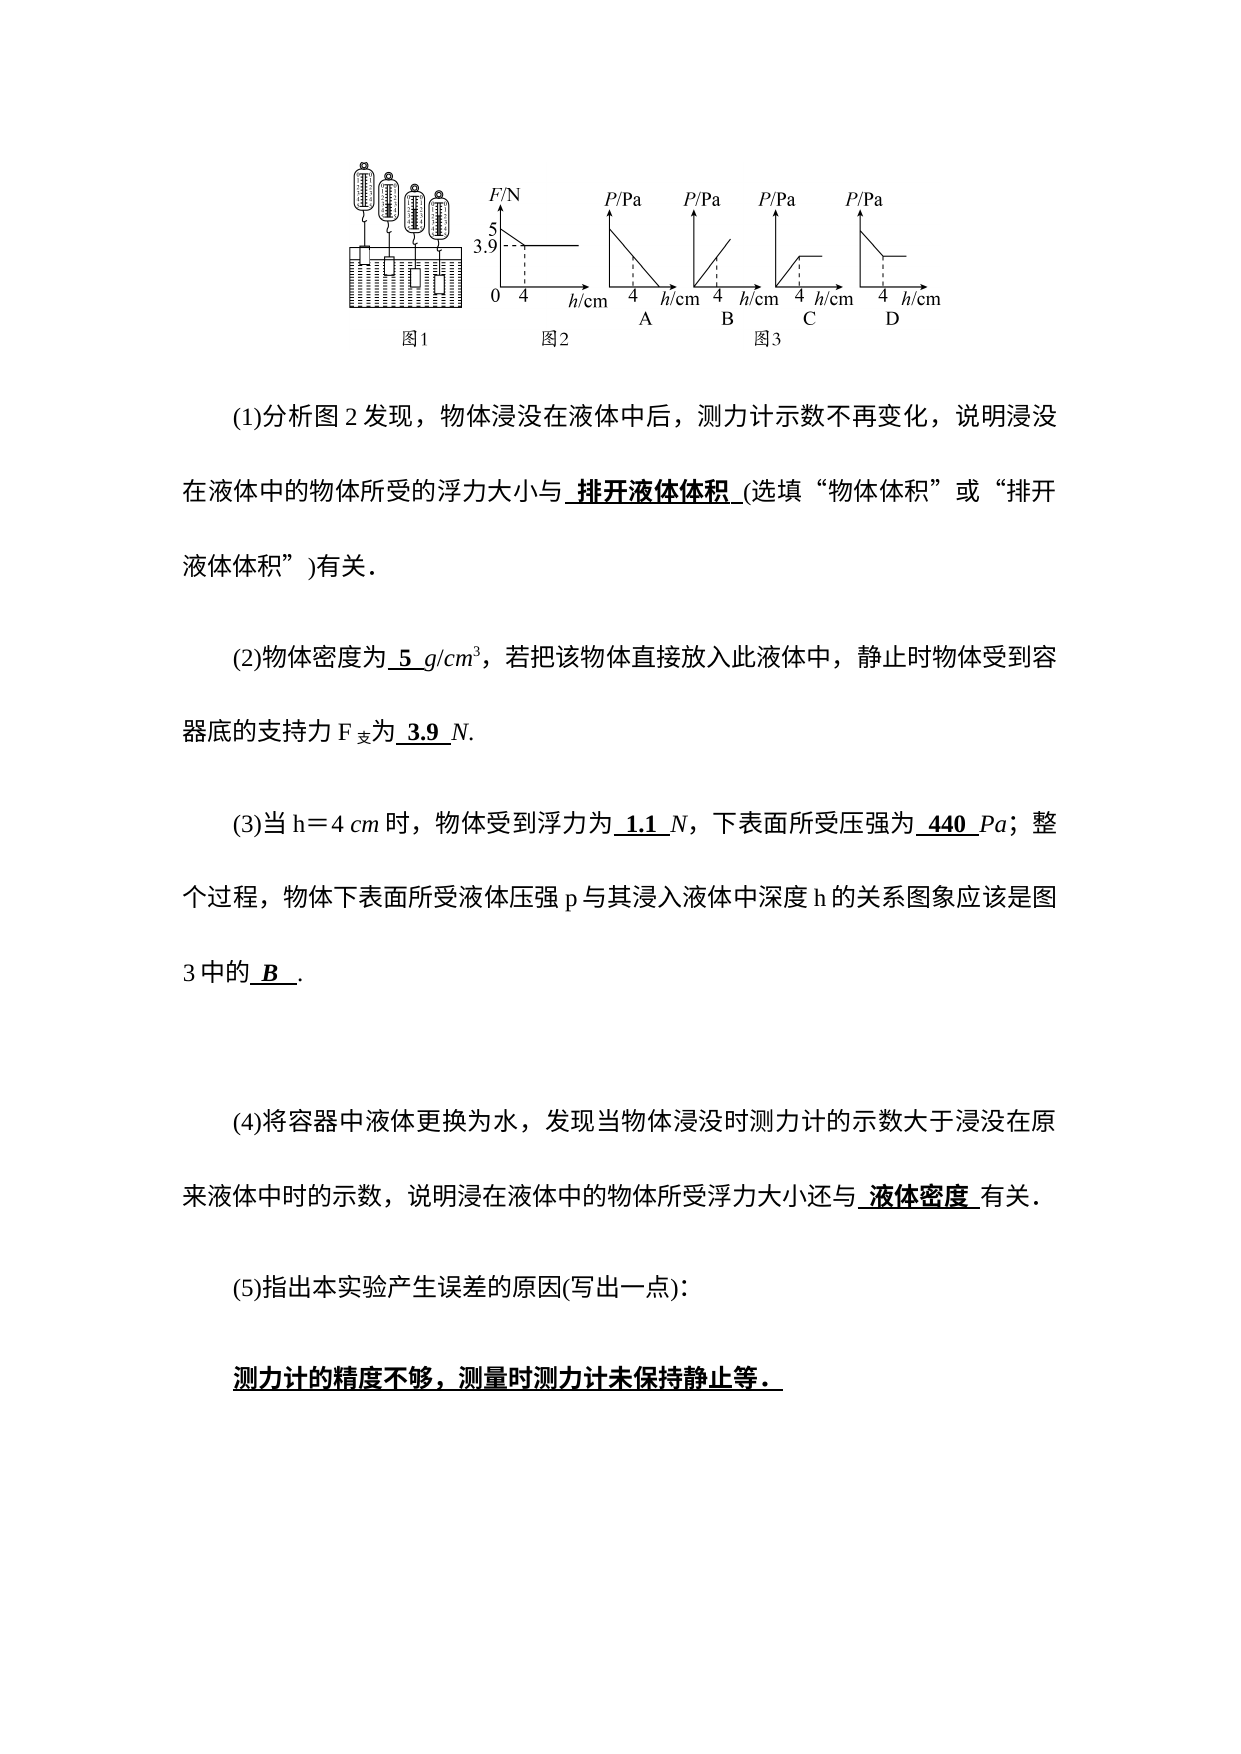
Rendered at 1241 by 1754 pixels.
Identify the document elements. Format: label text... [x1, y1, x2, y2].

text 测力计的精度不够，测量时测力计未保持静止等． [183, 1344, 1058, 1409]
text (3)当h＝4 cm时，物体受到浮力为 1.1 N，下表面所受压强为 440 Pa；整个过程，物体下表面所受液体压强p与其浸入液体中深度h的关系图象应该是图3中的 B . [183, 789, 1058, 1003]
text (2)物体密度为 5 g/cm3，若把该物体直接放入此液体中，静止时物体受到容器底的支持力F支为 3.9 N. [183, 623, 1058, 762]
text (1)分析图2发现，物体浸没在液体中后，测力计示数不再变化，说明浸没在液体中的物体所受的浮力大小与 排开液体体积 (选填“物体体积”或“排开液体体积”)有关． [183, 382, 1058, 597]
text (5)指出本实验产生误差的原因(写出一点)： [183, 1253, 1058, 1318]
text (4)将容器中液体更换为水，发现当物体浸没时测力计的示数大于浸没在原来液体中时的示数，说明浸在液体中的物体所受浮力大小还与 液体密度 有关． [183, 1087, 1058, 1227]
picture [349, 162, 941, 350]
